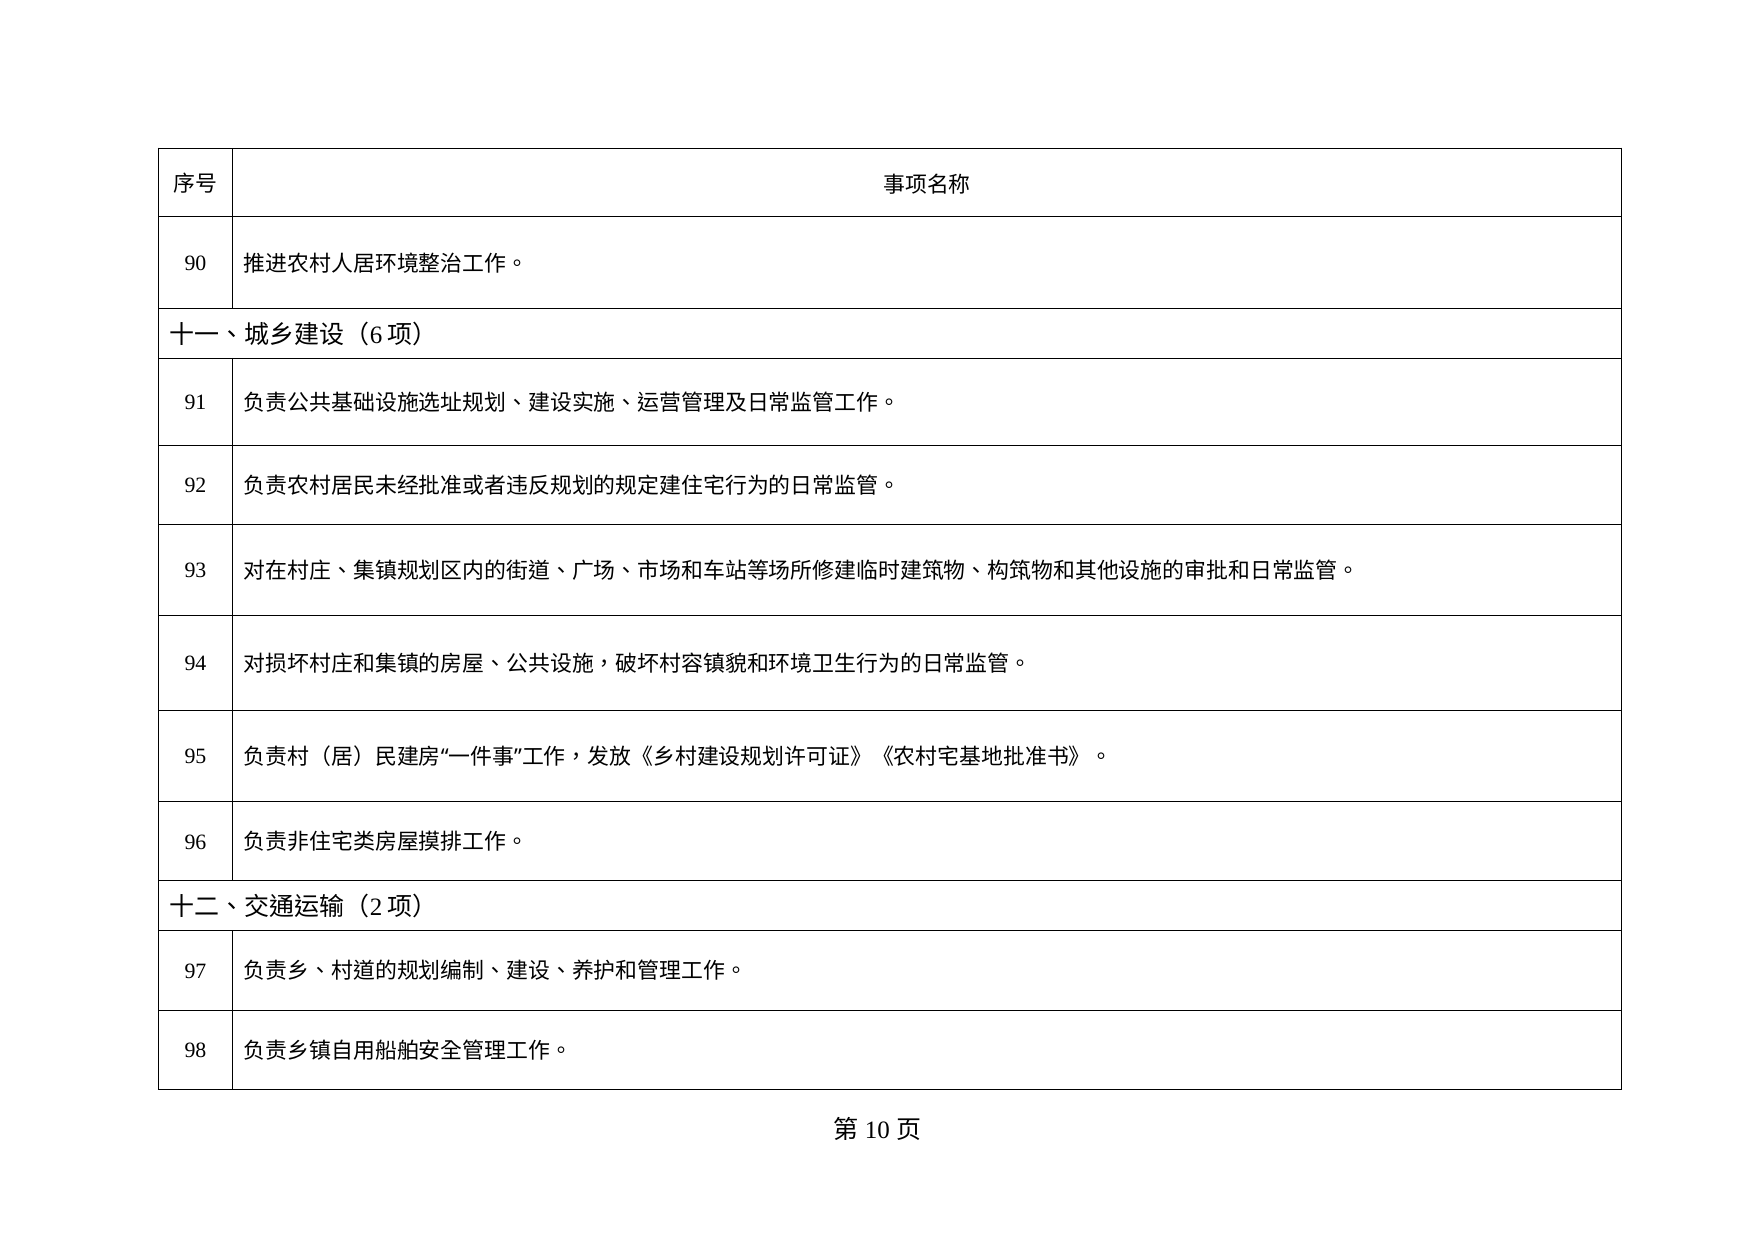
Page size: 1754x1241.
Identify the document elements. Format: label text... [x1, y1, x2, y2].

table_cell 94 [159, 616, 232, 709]
table_header 序号 [159, 149, 232, 216]
table_cell 95 [159, 711, 232, 801]
table_cell 负责公共基础设施选址规划、建设实施、运营管理及日常监管工作。 [233, 359, 1621, 444]
table_header 事项名称 [233, 149, 1621, 216]
table_cell 93 [159, 525, 232, 615]
table_cell 负责农村居民未经批准或者违反规划的规定建住宅行为的日常监管。 [233, 446, 1621, 524]
table_cell 十一、城乡建设（6项） [159, 309, 1621, 358]
table_cell 对在村庄、集镇规划区内的街道、广场、市场和车站等场所修建临时建筑物、构筑物和其他设施的审批和日常监管。 [233, 525, 1621, 615]
table_cell 十二、交通运输（2项） [159, 881, 1621, 930]
table_cell 96 [159, 802, 232, 880]
table_cell 98 [159, 1011, 232, 1089]
table_cell 负责村（居）民建房“一件事”工作，发放《乡村建设规划许可证》《农村宅基地批准书》。 [233, 711, 1621, 801]
table_cell 92 [159, 446, 232, 524]
table_cell 90 [159, 217, 232, 308]
table_cell 91 [159, 359, 232, 444]
table_cell 负责乡、村道的规划编制、建设、养护和管理工作。 [233, 931, 1621, 1009]
table_cell 负责非住宅类房屋摸排工作。 [233, 802, 1621, 880]
table_cell 对损坏村庄和集镇的房屋、公共设施，破坏村容镇貌和环境卫生行为的日常监管。 [233, 616, 1621, 709]
table_cell 97 [159, 931, 232, 1009]
table_cell 负责乡镇自用船舶安全管理工作。 [233, 1011, 1621, 1089]
table_cell 推进农村人居环境整治工作。 [233, 217, 1621, 308]
